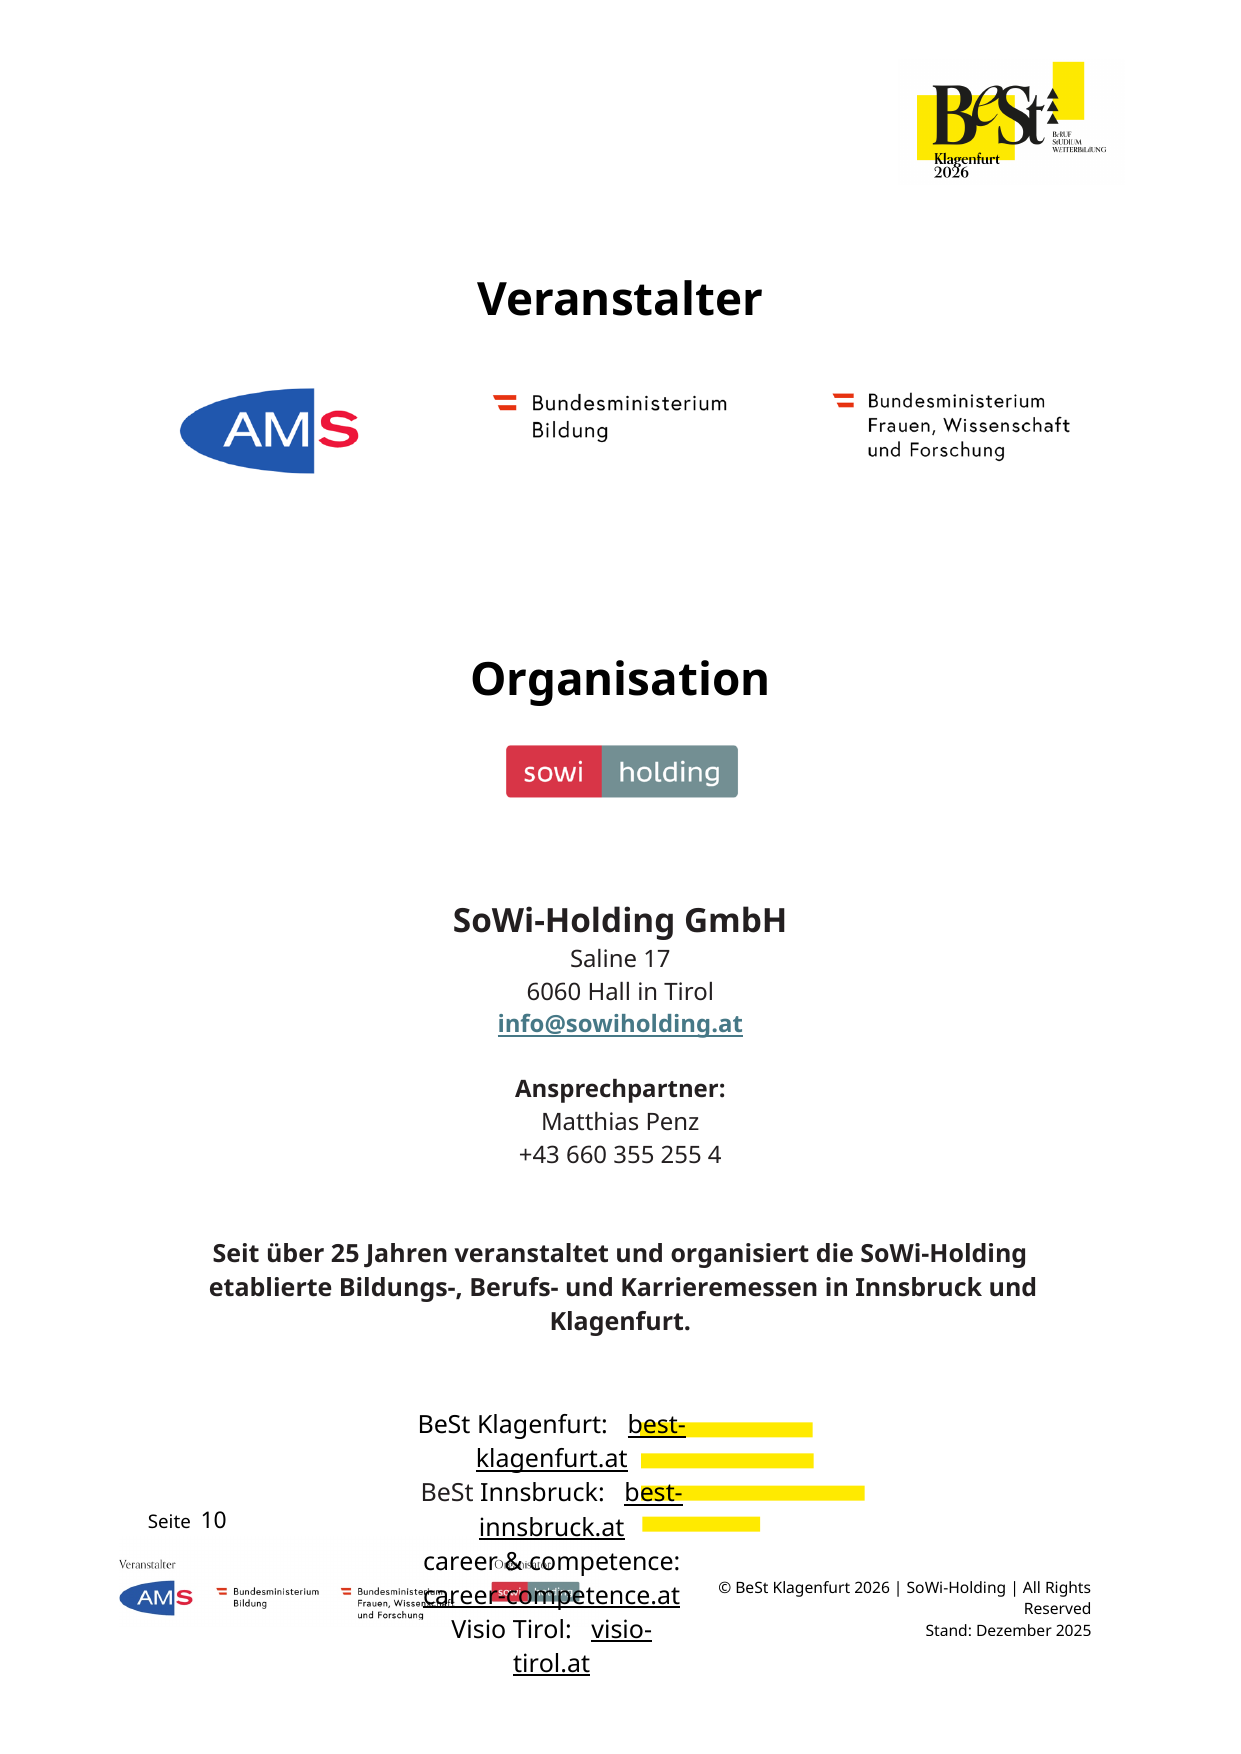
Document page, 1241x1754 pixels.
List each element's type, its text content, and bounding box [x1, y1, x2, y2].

text Veranstalter [148, 267, 1093, 329]
picture [897, 59, 1125, 185]
text info@sowiholding.at [148, 1007, 1093, 1040]
text Seit über 25 Jahren veranstaltet und organisiert die SoWi-Holding [148, 1235, 1093, 1269]
text Organisation [148, 647, 1093, 709]
text Ansprechpartner: [148, 1072, 1093, 1105]
text SoWi-Holding GmbH [148, 896, 1093, 942]
text +43 660 355 255 4 [148, 1137, 1093, 1170]
text Saline 17 [148, 942, 1093, 974]
text 6060 Hall in Tirol [148, 974, 1093, 1007]
picture [486, 728, 753, 824]
text etablierte Bildungs-, Berufs- und Karrieremessen in Innsbruck und Klagenfurt. [148, 1269, 1093, 1337]
picture [147, 363, 1089, 501]
text Matthias Penz [148, 1105, 1093, 1137]
